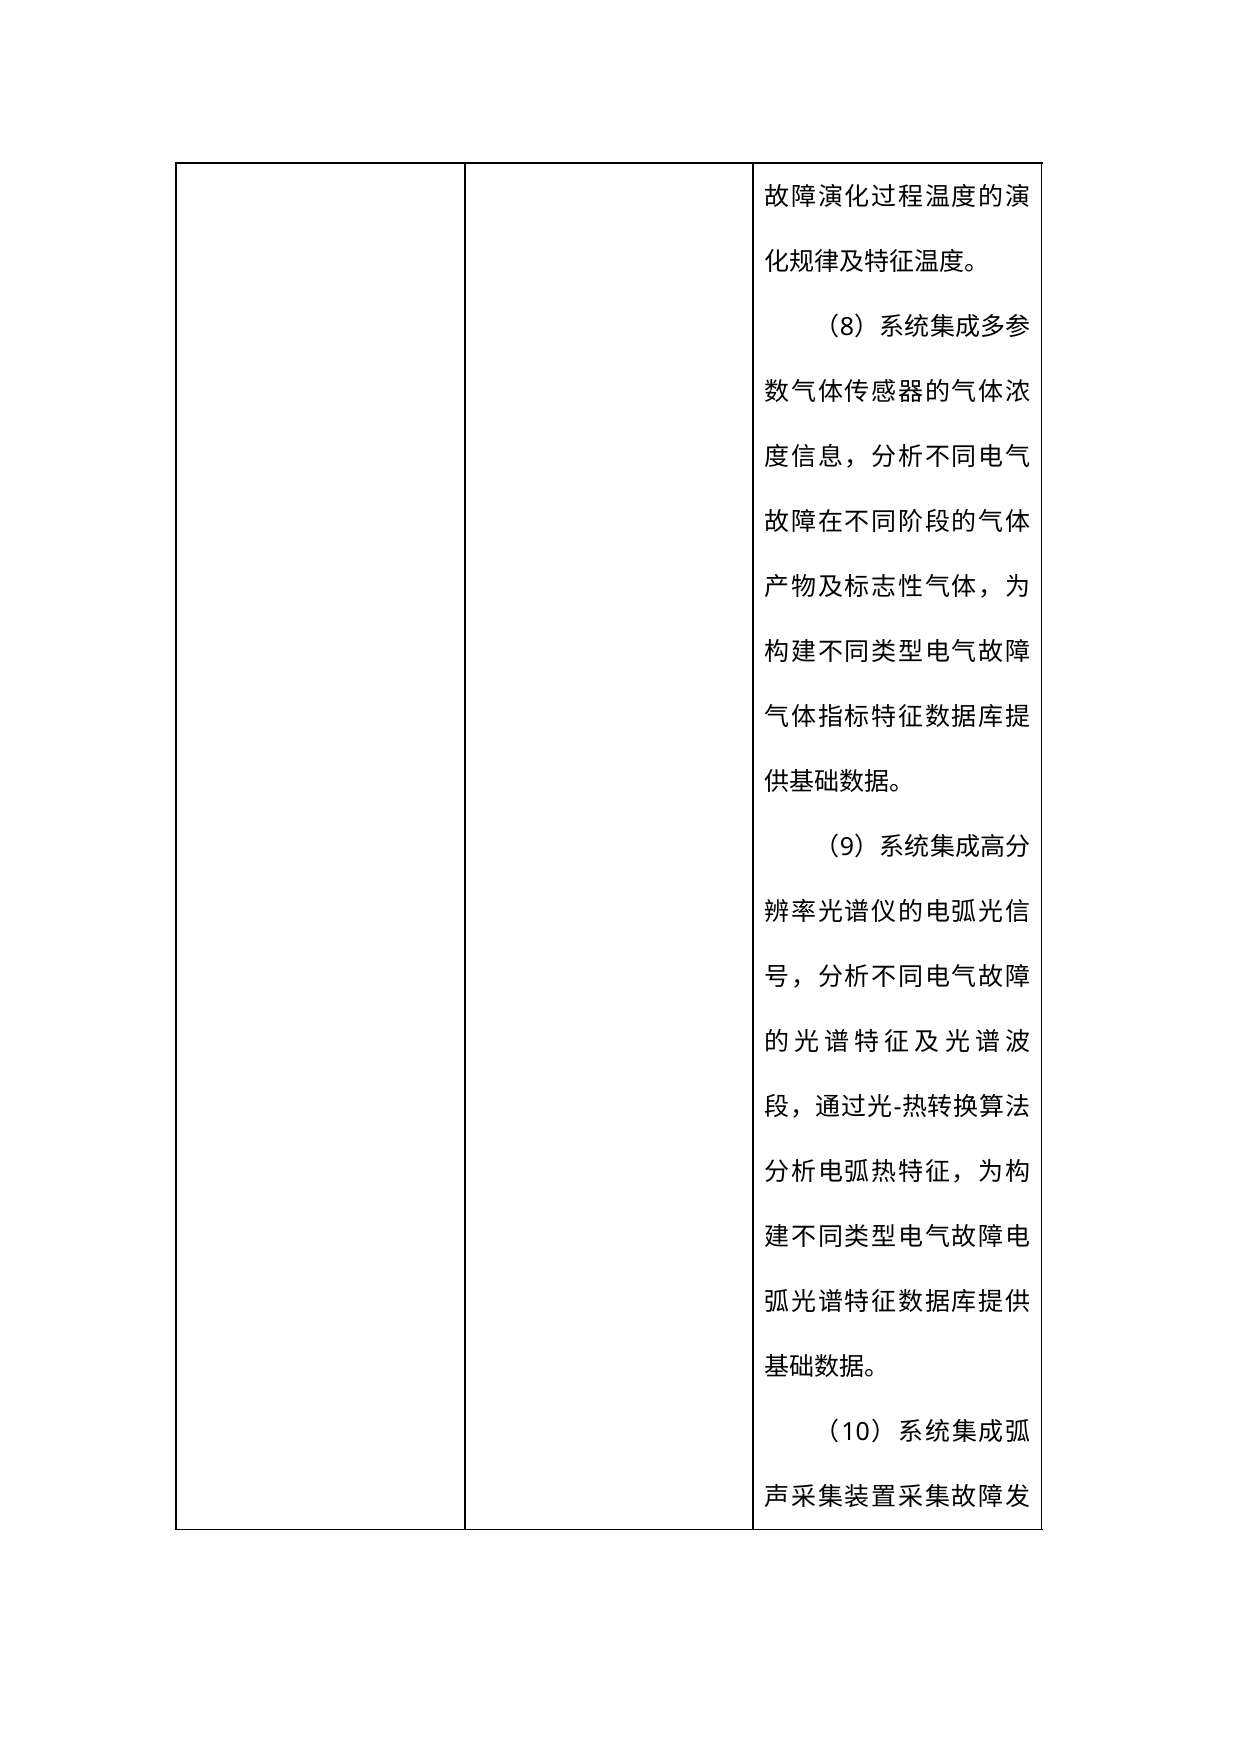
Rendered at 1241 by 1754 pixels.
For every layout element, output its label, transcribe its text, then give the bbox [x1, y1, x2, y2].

table_cell [466, 164, 752, 1528]
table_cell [754, 164, 1041, 1528]
table_cell 1 [177, 164, 464, 1528]
